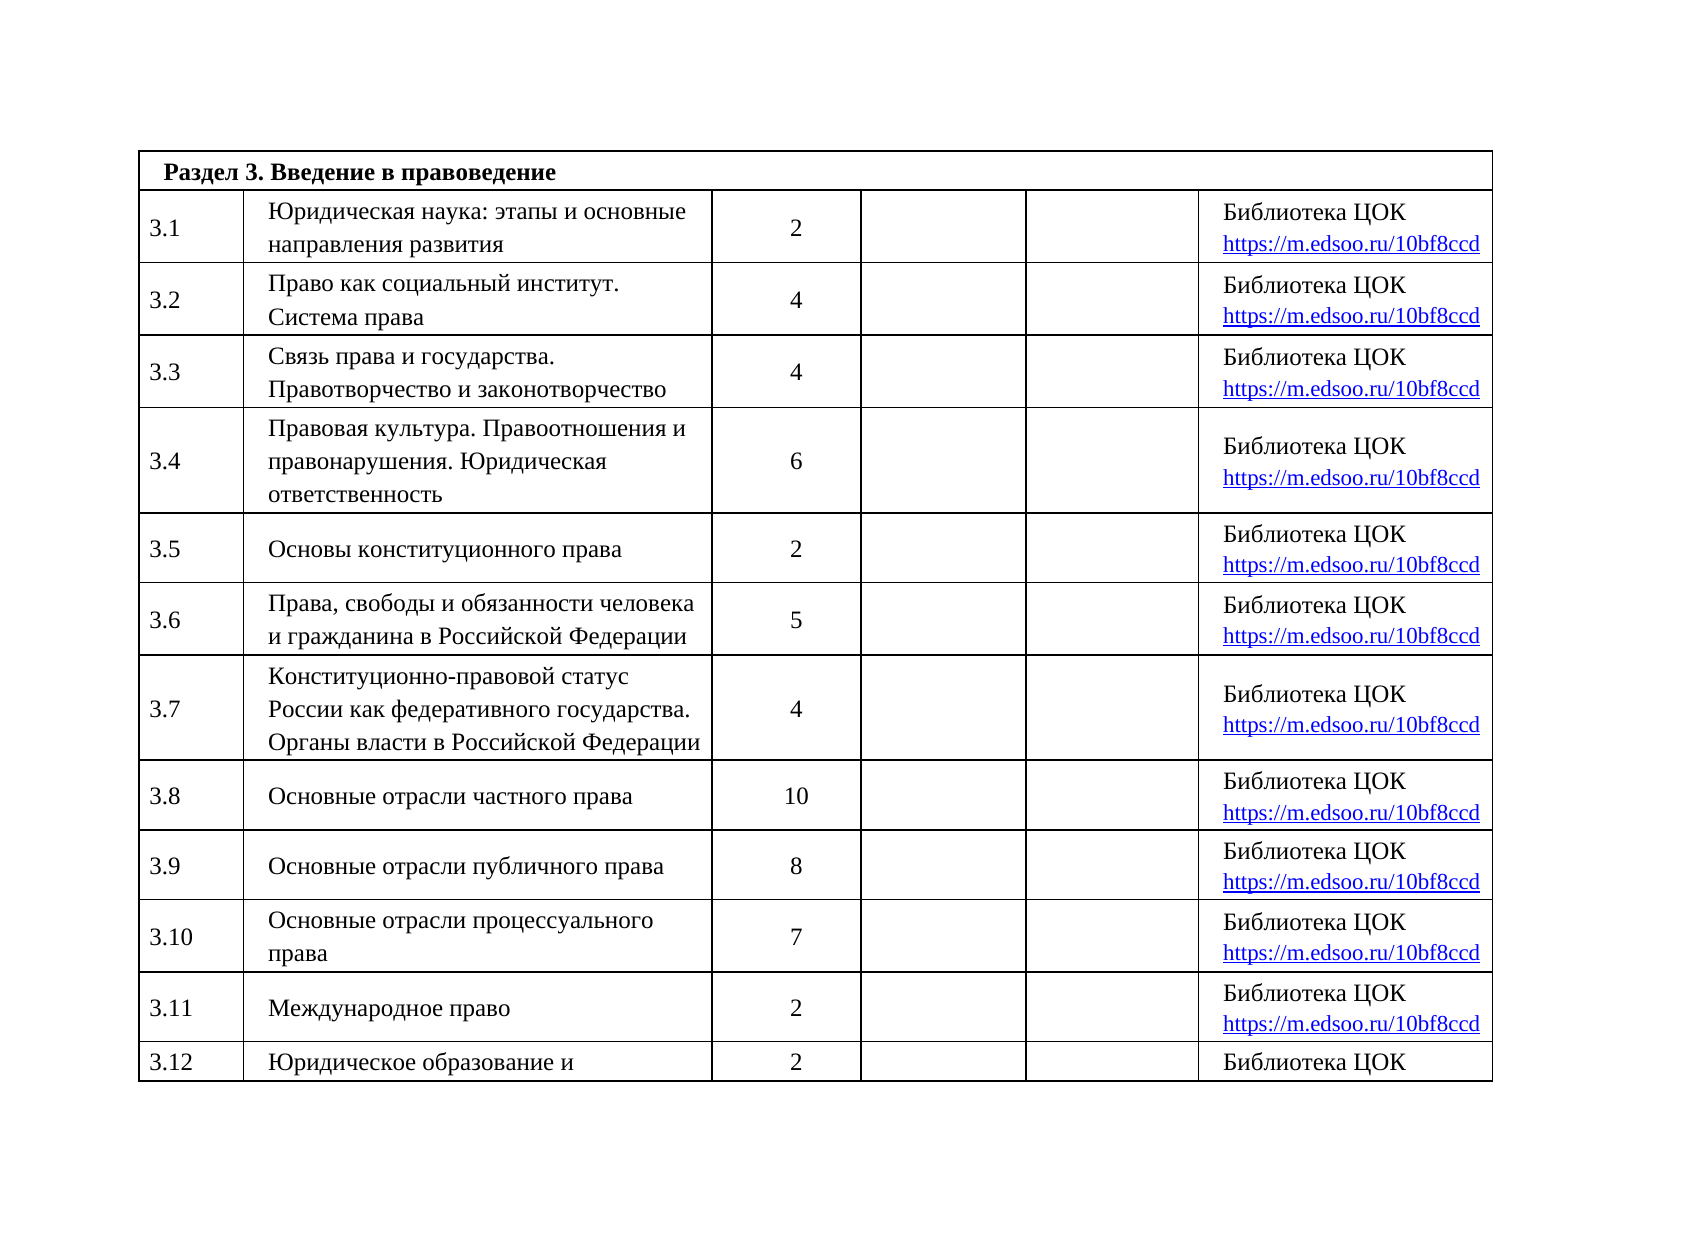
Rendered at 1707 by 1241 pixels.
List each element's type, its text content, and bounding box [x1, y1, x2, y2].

table_cell [862, 656, 1025, 759]
table_cell [862, 514, 1025, 582]
table_cell [862, 191, 1025, 262]
table_cell Юридическая наука: этапы и основные направления развития [244, 191, 711, 262]
table_cell Библиотека ЦОК https://m.edsoo.ru/10bf8ccd [1199, 583, 1492, 654]
table_cell 3.12 [140, 1042, 243, 1080]
table_cell [862, 761, 1025, 829]
table_cell [862, 831, 1025, 898]
table_cell [1027, 191, 1198, 262]
table_cell 4 [713, 656, 860, 759]
table_cell [1027, 583, 1198, 654]
table_cell 3.5 [140, 514, 243, 582]
table_cell 7 [713, 900, 860, 971]
table_cell Основные отрасли публичного права [244, 831, 711, 898]
table_cell [1027, 263, 1198, 334]
table_cell [1027, 973, 1198, 1041]
table_cell 4 [713, 263, 860, 334]
table_cell Библиотека ЦОК https://m.edsoo.ru/10bf8ccd [1199, 514, 1492, 582]
table_cell 3.2 [140, 263, 243, 334]
table_cell Связь права и государства. Правотворчество и законотворчество [244, 336, 711, 407]
table_cell Библиотека ЦОК https://m.edsoo.ru/10bf8ccd [1199, 831, 1492, 898]
table_cell Раздел 3. Введение в правоведение [140, 152, 1492, 189]
table_cell Библиотека ЦОК https://m.edsoo.ru/10bf8ccd [1199, 656, 1492, 759]
table_cell 2 [713, 1042, 860, 1080]
table_cell [1027, 761, 1198, 829]
table_cell Право как социальный институт. Система права [244, 263, 711, 334]
table_cell Библиотека ЦОК https://m.edsoo.ru/10bf8ccd [1199, 761, 1492, 829]
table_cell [1199, 191, 1492, 262]
table_cell Основы конституционного права [244, 514, 711, 582]
table_cell [862, 973, 1025, 1041]
table_cell 3.9 [140, 831, 243, 898]
table_cell [1027, 514, 1198, 582]
table_cell Конституционно-правовой статус России как федеративного государства. Органы власти в Российской Федерации [244, 656, 711, 759]
table_cell Правовая культура. Правоотношения и правонарушения. Юридическая ответственность [244, 408, 711, 512]
table_cell Основные отрасли частного права [244, 761, 711, 829]
table_cell [862, 263, 1025, 334]
table_cell 8 [713, 831, 860, 898]
table_cell 4 [713, 336, 860, 407]
table_cell [1027, 831, 1198, 898]
table_cell 2 [713, 191, 860, 262]
table_cell 3.6 [140, 583, 243, 654]
table_cell 3.3 [140, 336, 243, 407]
table_cell 3.1 [140, 191, 243, 262]
table_cell [1027, 656, 1198, 759]
table_cell 2 [713, 514, 860, 582]
table_cell Международное право [244, 973, 711, 1041]
table_cell [1027, 408, 1198, 512]
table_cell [1199, 263, 1492, 334]
table_cell 3.10 [140, 900, 243, 971]
table_cell 3.7 [140, 656, 243, 759]
table_cell [862, 900, 1025, 971]
table_cell 6 [713, 408, 860, 512]
table_cell Библиотека ЦОК https://m.edsoo.ru/10bf8ccd [1199, 900, 1492, 971]
table_cell [862, 583, 1025, 654]
table_cell Основные отрасли процессуального права [244, 900, 711, 971]
table_cell [1027, 900, 1198, 971]
table_cell [1027, 336, 1198, 407]
table_cell Библиотека ЦОК https://m.edsoo.ru/10bf8ccd [1199, 408, 1492, 512]
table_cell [1199, 1042, 1492, 1080]
table_cell 3.11 [140, 973, 243, 1041]
table_cell Библиотека ЦОК https://m.edsoo.ru/10bf8ccd [1199, 336, 1492, 407]
table_cell Права, свободы и обязанности человека и гражданина в Российской Федерации [244, 583, 711, 654]
table_cell [862, 1042, 1025, 1080]
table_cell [244, 1042, 711, 1080]
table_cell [1199, 973, 1492, 1041]
table_cell 3.8 [140, 761, 243, 829]
table_cell 10 [713, 761, 860, 829]
table_cell 2 [713, 973, 860, 1041]
table_cell [862, 336, 1025, 407]
table_cell 5 [713, 583, 860, 654]
table_cell [1027, 1042, 1198, 1080]
table_cell 3.4 [140, 408, 243, 512]
table_cell [862, 408, 1025, 512]
